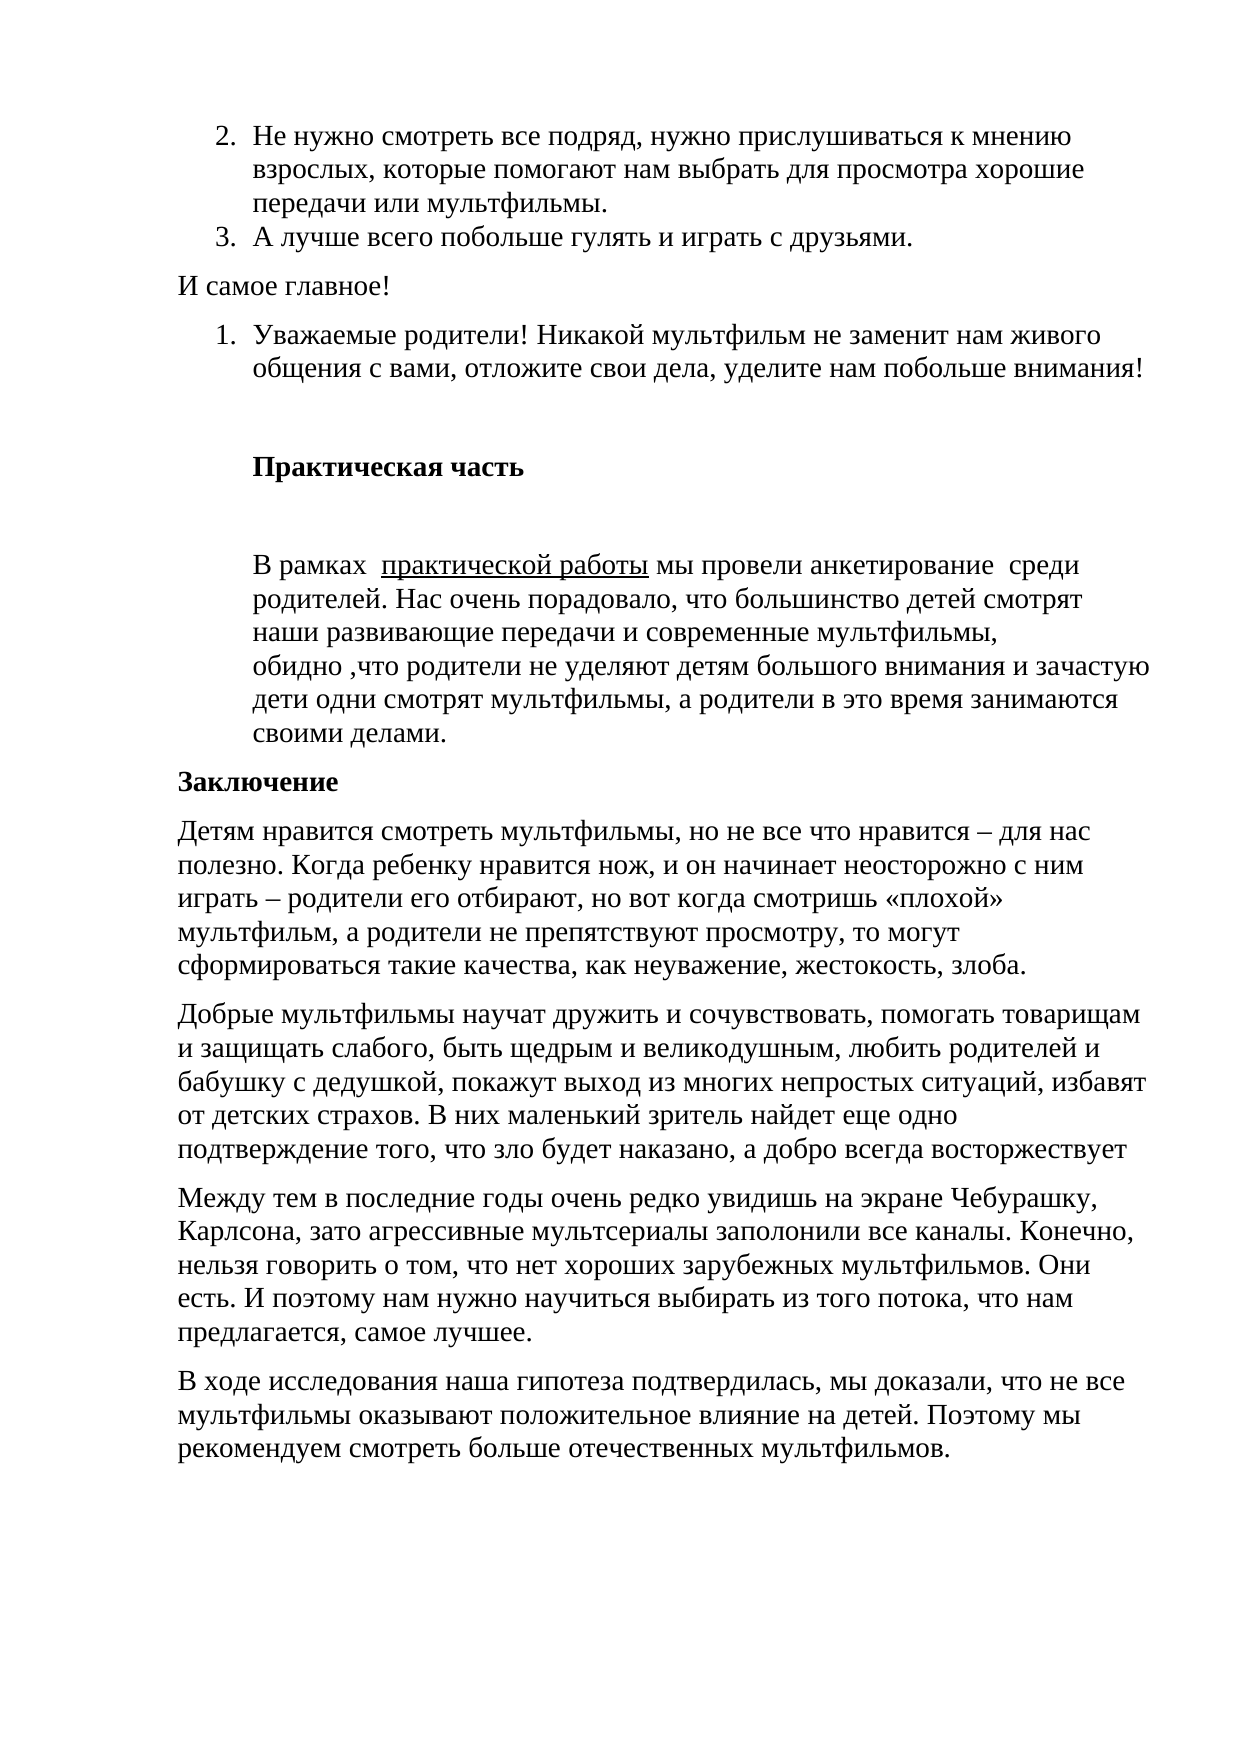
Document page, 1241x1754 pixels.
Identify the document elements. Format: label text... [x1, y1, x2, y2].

text Добрые мультфильмы научат дружить и сочувствовать, помогать товарищам и защищать слабого, быть щедрым и великодушным, любить родителей и бабушку с дедушкой, покажут выход из многих непростых ситуаций, избавят от детских страхов. В них маленький зритель найдет еще одно подтверждение того, что зло будет наказано, а добро всегда восторжествует [177, 997, 1152, 1164]
list Уважаемые родители! Никакой мультфильм не заменит нам живого общения с вами, отложите свои дела, уделите нам побольше внимания! [215, 317, 1152, 384]
list А лучше всего побольше гулять и играть с друзьями. [215, 219, 1152, 252]
text И самое главное! [177, 268, 1152, 301]
text Детям нравится смотреть мультфильмы, но не все что нравится – для нас полезно. Когда ребенку нравится нож, и он начинает неосторожно с ним играть – родители его отбирают, но вот когда смотришь «плохой» мультфильм, а родители не препятствуют просмотру, то могут сформироваться такие качества, как неуважение, жестокость, злоба. [177, 813, 1152, 981]
text В рамках практической работы мы провели анкетирование среди родителей. Нас очень порадовало, что большинство детей смотрят наши развивающие передачи и современные мультфильмы, обидно ,что родители не уделяют детям большого внимания и зачастую дети одни смотрят мультфильмы, а родители в это время занимаются своими делами. [252, 547, 1152, 748]
text Заключение [177, 764, 1152, 798]
list Не нужно смотреть все подряд, нужно прислушиваться к мнению взрослых, которые помогают нам выбрать для просмотра хорошие передачи или мультфильмы. [215, 118, 1152, 219]
text В ходе исследования наша гипотеза подтвердилась, мы доказали, что не все мультфильмы оказывают положительное влияние на детей. Поэтому мы рекомендуем смотреть больше отечественных мультфильмов. [177, 1363, 1152, 1464]
text Практическая часть [252, 449, 1152, 482]
text Между тем в последние годы очень редко увидишь на экране Чебурашку, Карлсона, зато агрессивные мультсериалы заполонили все каналы. Конечно, нельзя говорить о том, что нет хороших зарубежных мультфильмов. Они есть. И поэтому нам нужно научиться выбирать из того потока, что нам предлагается, самое лучшее. [177, 1180, 1152, 1348]
